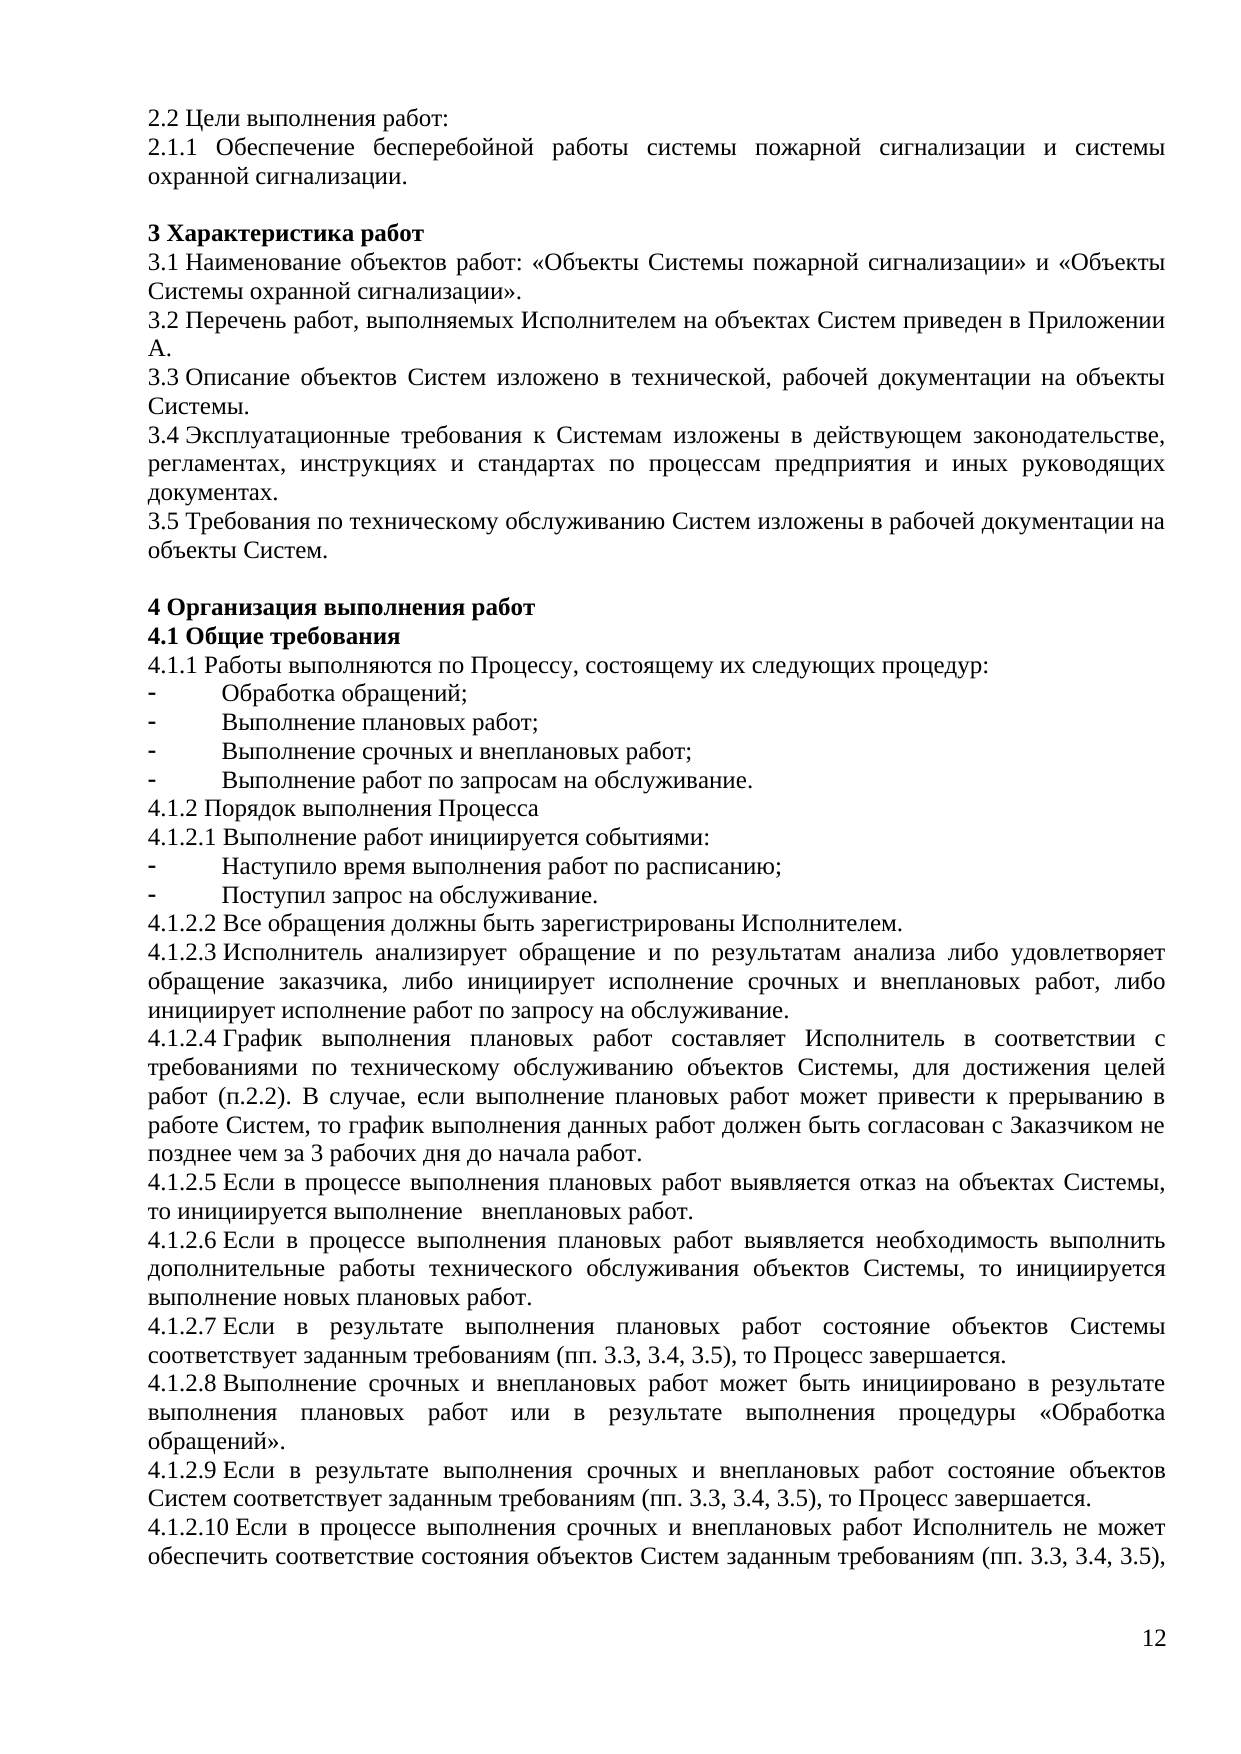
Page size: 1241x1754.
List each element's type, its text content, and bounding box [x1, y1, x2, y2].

list Наступило время выполнения работ по расписанию; [148, 851, 1167, 880]
list Работы выполняются по Процессу, состоящему их следующих процедур: [148, 650, 1167, 678]
list Выполнение работ инициируется событиями: [148, 822, 1167, 851]
list Если в процессе выполнения плановых работ выявляется отказ на объектах Системы, то инициируется выполнение внеплановых работ. [148, 1167, 1167, 1225]
list Перечень работ, выполняемых Исполнителем на объектах Систем приведен в Приложении А. [148, 305, 1167, 362]
list Выполнение работ по запросам на обслуживание. [148, 765, 1167, 793]
list Если в результате выполнения срочных и внеплановых работ состояние объектов Систем соответствует заданным требованиям (пп. 3.3, 3.4, 3.5), то Процесс завершается. [148, 1455, 1167, 1512]
subtitle Общие требования [148, 621, 1167, 650]
list Если в процессе выполнения плановых работ выявляется необходимость выполнить дополнительные работы технического обслуживания объектов Системы, то инициируется выполнение новых плановых работ. [148, 1225, 1167, 1311]
list Все обращения должны быть зарегистрированы Исполнителем. [148, 908, 1167, 937]
subtitle Характеристика работ [148, 218, 1167, 247]
list Обработка обращений; [148, 678, 1167, 707]
subtitle Организация выполнения работ [148, 592, 1167, 621]
list Выполнение срочных и внеплановых работ может быть инициировано в результате выполнения плановых работ или в результате выполнения процедуры «Обработка обращений». [148, 1368, 1167, 1455]
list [148, 1512, 1167, 1570]
list Описание объектов Систем изложено в технической, рабочей документации на объекты Системы. [148, 362, 1167, 420]
list График выполнения плановых работ составляет Исполнитель в соответствии с требованиями по техническому обслуживанию объектов Системы, для достижения целей работ (п.2.2). В случае, если выполнение плановых работ может привести к прерыванию в работе Систем, то график выполнения данных работ должен быть согласован с Заказчиком не позднее чем за 3 рабочих дня до начала работ. [148, 1023, 1167, 1167]
text 2.1.1 Обеспечение бесперебойной работы системы пожарной сигнализации и системы охранной сигнализации. [148, 132, 1167, 190]
list Выполнение плановых работ; [148, 707, 1167, 736]
list Выполнение срочных и внеплановых работ; [148, 736, 1167, 765]
list Поступил запрос на обслуживание. [148, 880, 1167, 908]
list Исполнитель анализирует обращение и по результатам анализа либо удовлетворяет обращение заказчика, либо инициирует исполнение срочных и внеплановых работ, либо инициирует исполнение работ по запросу на обслуживание. [148, 937, 1167, 1023]
list Требования по техническому обслуживанию Систем изложены в рабочей документации на объекты Систем. [148, 506, 1167, 563]
list Наименование объектов работ: «Объекты Системы пожарной сигнализации» и «Объекты Системы охранной сигнализации». [148, 247, 1167, 305]
list Цели выполнения работ: [148, 103, 1167, 132]
list Порядок выполнения Процесса [148, 793, 1167, 822]
list Эксплуатационные требования к Системам изложены в действующем законодательстве, регламентах, инструкциях и стандартах по процессам предприятия и иных руководящих документах. [148, 420, 1167, 506]
list Если в результате выполнения плановых работ состояние объектов Системы соответствует заданным требованиям (пп. 3.3, 3.4, 3.5), то Процесс завершается. [148, 1311, 1167, 1368]
